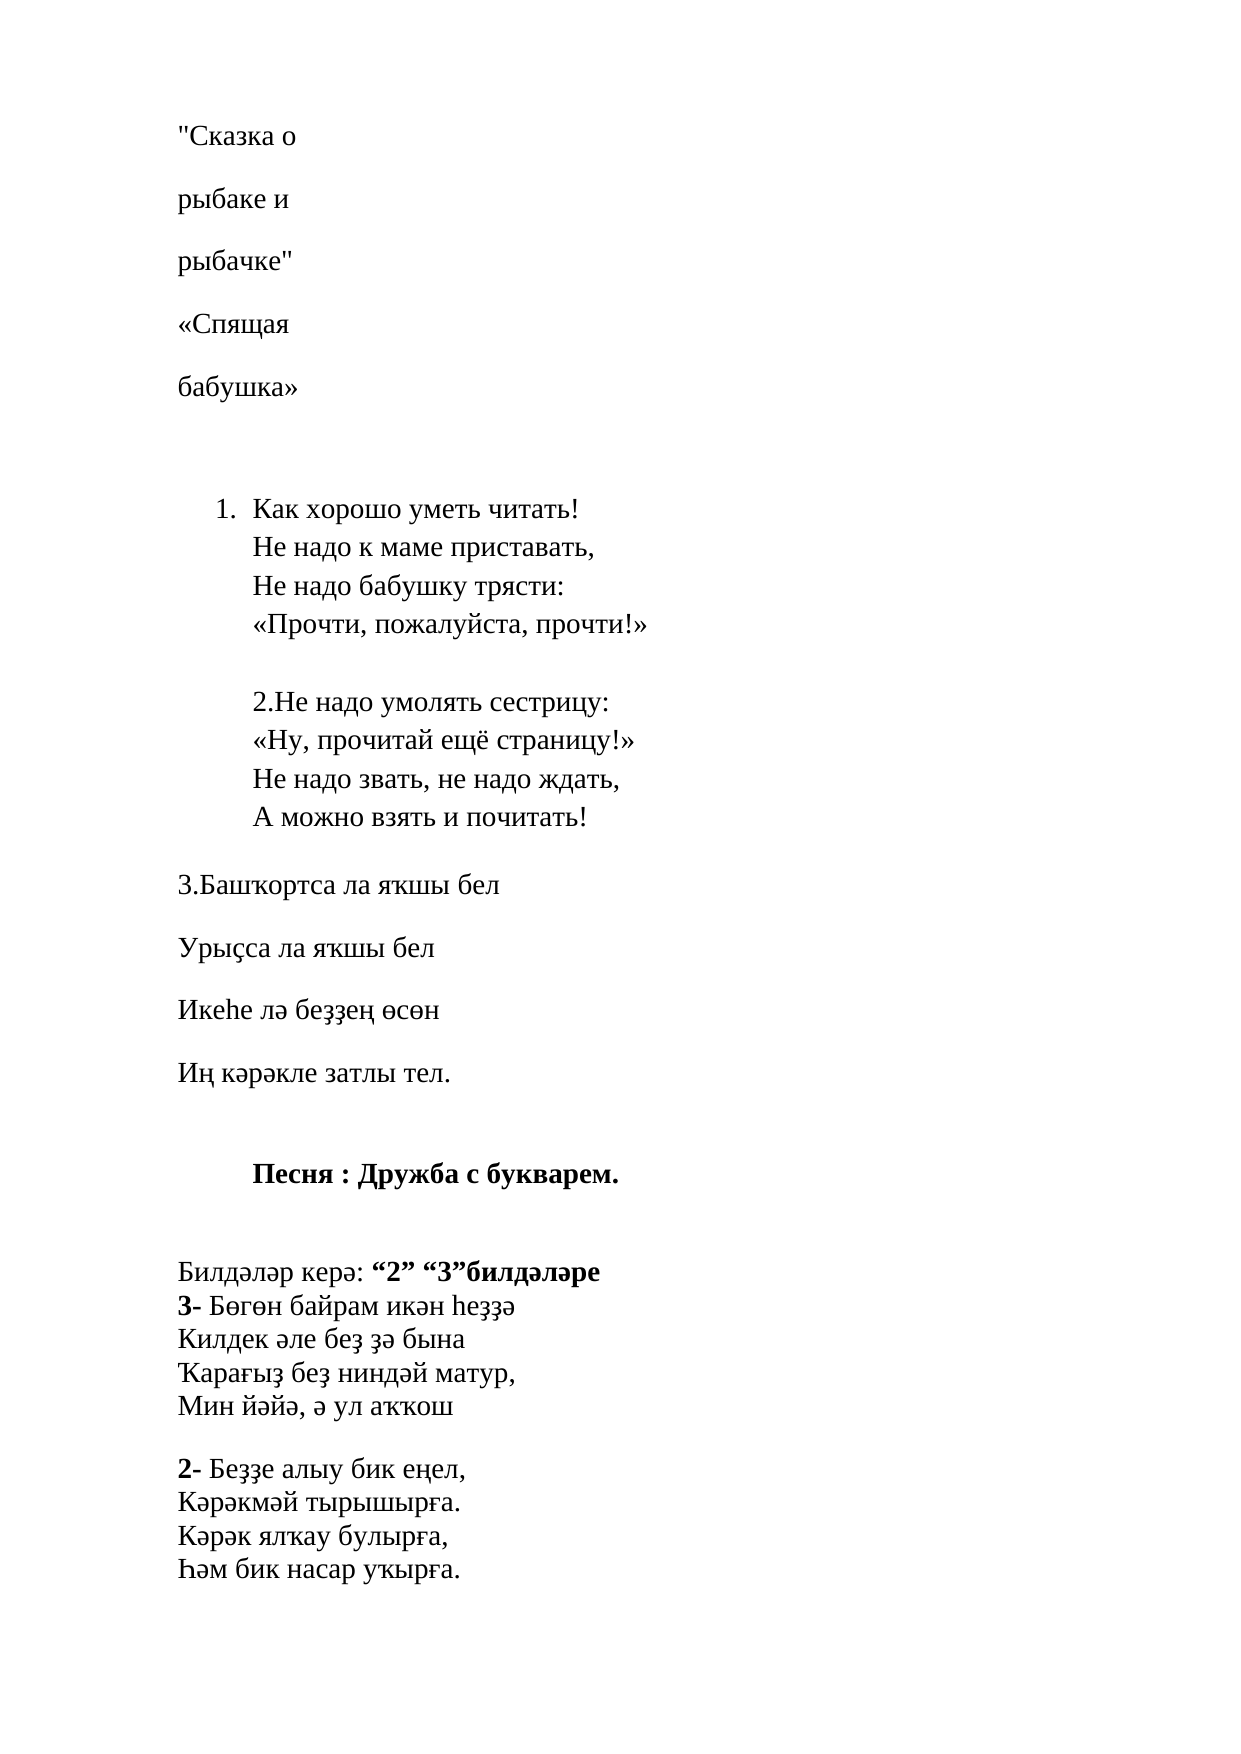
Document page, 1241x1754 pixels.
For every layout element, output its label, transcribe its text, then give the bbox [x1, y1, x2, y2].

text Кәрәк ялҡау булырға, [177, 1518, 1152, 1551]
text Билдәләр керә: “2” “3”билдәләре [177, 1254, 1152, 1288]
text 2- Беҙҙе алыу бик еңел, [177, 1451, 1152, 1484]
text 3- Бөгөн байрам икән һеҙҙә [177, 1288, 1152, 1321]
text «Прочти, пожалуйста, прочти!» [252, 607, 1152, 640]
text рыбачке" [177, 243, 1152, 277]
text Иң кәрәкле затлы тел. [177, 1055, 1152, 1089]
text бабушка» [177, 369, 1152, 402]
text 2.Не надо умолять сестрицу: [252, 684, 1152, 717]
text Мин йәйә, ә ул аҡҡош [177, 1388, 1152, 1422]
text рыбаке и [177, 181, 1152, 214]
text Килдек әле беҙ ҙә бына [177, 1321, 1152, 1355]
text Һәм бик насар уҡырға. [177, 1551, 1152, 1585]
text «Спящая [177, 306, 1152, 340]
text Урыҫса ла яҡшы бел [177, 930, 1152, 963]
text Не надо звать, не надо ждать, [252, 761, 1152, 794]
list Как хорошо уметь читать! [215, 491, 1152, 524]
text А можно взять и почитать! [252, 799, 1152, 833]
text Не надо бабушку трясти: [252, 568, 1152, 602]
text Кәрәкмәй тырышырға. [177, 1484, 1152, 1518]
text "Сказка о [177, 118, 1152, 152]
text Не надо к маме приставать, [252, 529, 1152, 563]
text Ҡарағыҙ беҙ ниндәй матур, [177, 1355, 1152, 1388]
text 3.Башҡортса ла яҡшы бел [177, 867, 1152, 901]
text Икеһе лә беҙҙең өсөн [177, 992, 1152, 1026]
text Песня : Дружба с букварем. [252, 1156, 1152, 1190]
text «Ну, прочитай ещё страницу!» [252, 722, 1152, 756]
